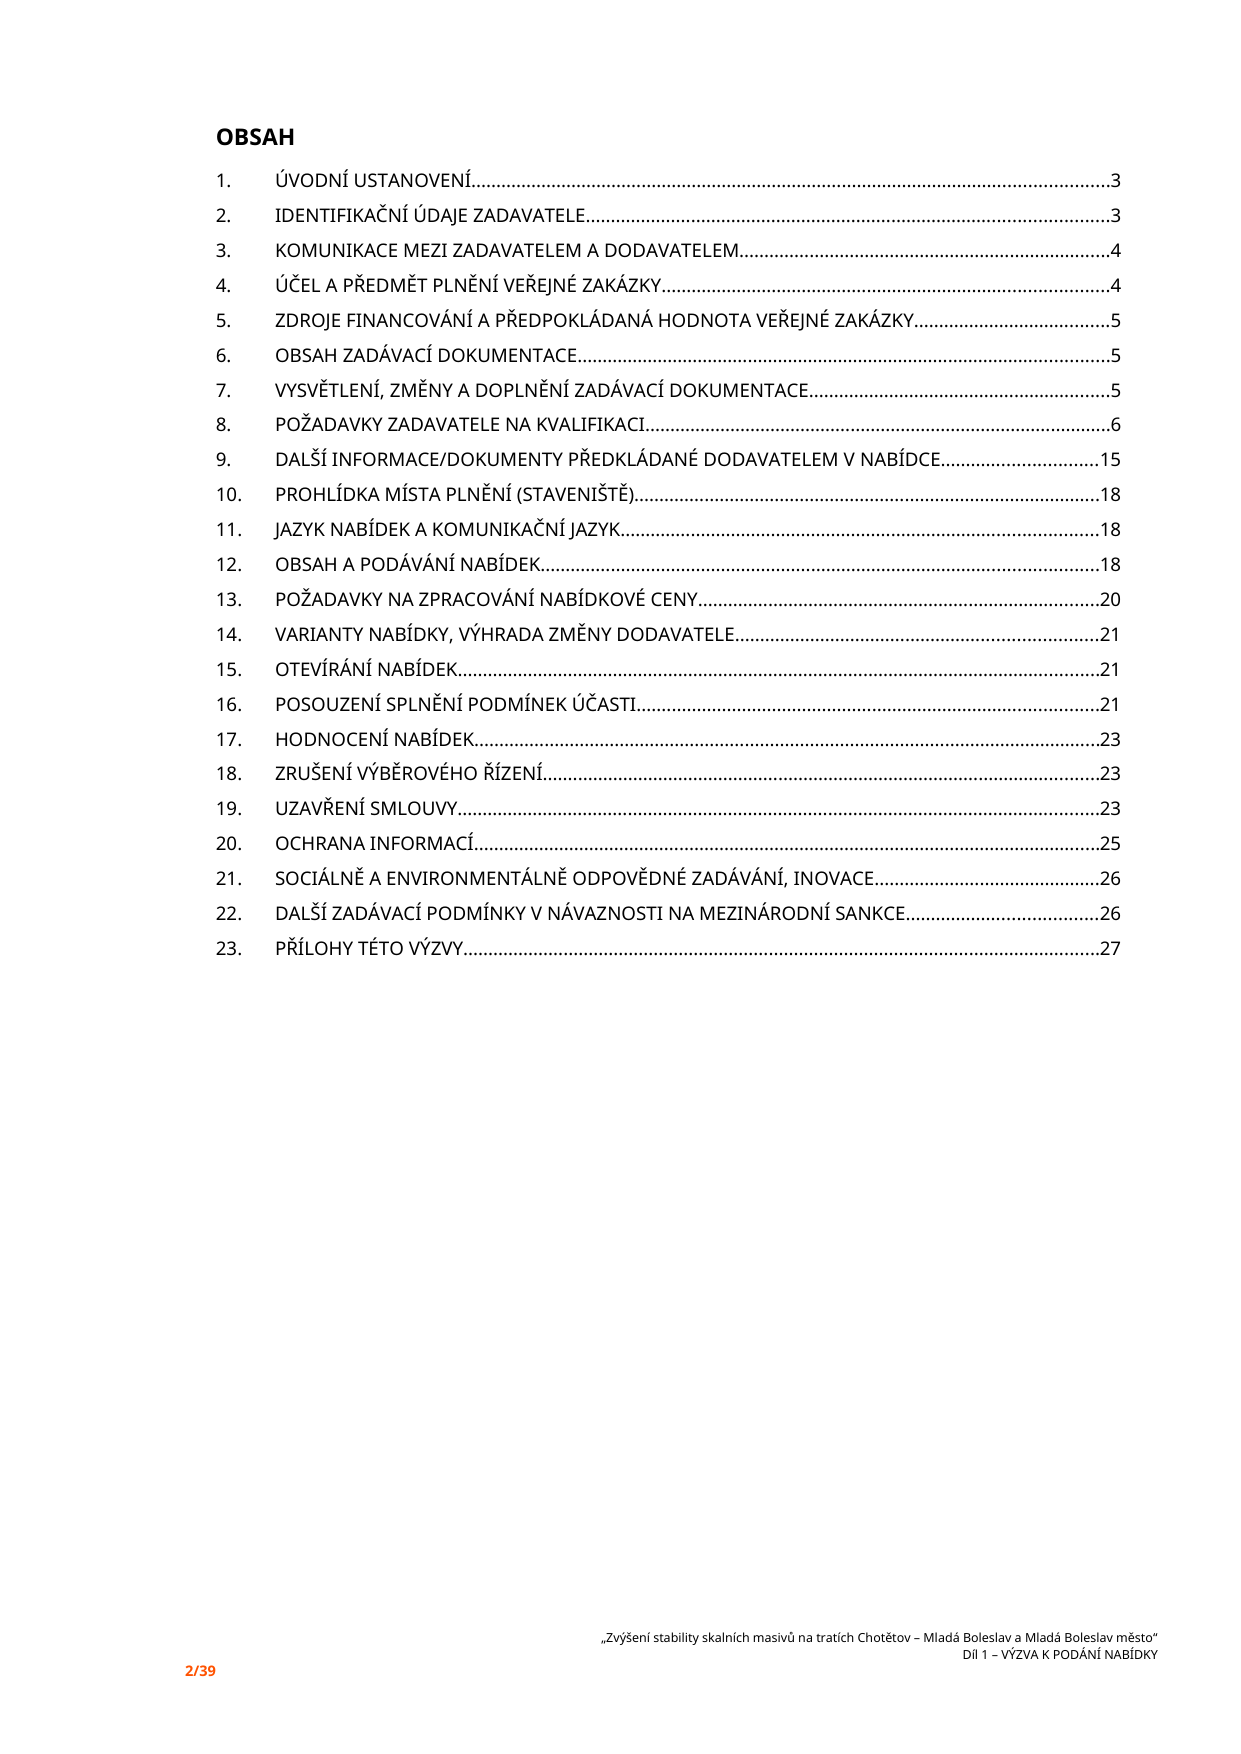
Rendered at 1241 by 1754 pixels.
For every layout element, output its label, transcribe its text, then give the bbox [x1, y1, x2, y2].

text 15. OTEVÍRÁNÍ NABÍDEK 21 [216, 656, 1122, 682]
text 19. UZAVŘENÍ SMLOUVY 23 [216, 796, 1122, 821]
text 9. DALŠÍ INFORMACE/DOKUMENTY PŘEDKLÁDANÉ DODAVATELEM V NABÍDCE 15 [216, 447, 1122, 472]
text 13. POŽADAVKY NA ZPRACOVÁNÍ NABÍDKOVÉ CENY 20 [216, 586, 1122, 612]
text 7. VYSVĚTLENÍ, ZMĚNY A DOPLNĚNÍ ZADÁVACÍ DOKUMENTACE 5 [216, 377, 1122, 402]
text 6. OBSAH ZADÁVACÍ DOKUMENTACE 5 [216, 342, 1122, 367]
text 5. ZDROJE FINANCOVÁNÍ A PŘEDPOKLÁDANÁ HODNOTA VEŘEJNÉ ZAKÁZKY 5 [216, 307, 1122, 333]
text 8. POŽADAVKY ZADAVATELE NA KVALIFIKACI 6 [216, 412, 1122, 437]
text Obsah [216, 121, 1122, 152]
text 3. KOMUNIKACE MEZI ZADAVATELEM a DODAVATELEM 4 [216, 237, 1122, 263]
text 23. PŘÍLOHY TÉTO VÝZVY 27 [216, 935, 1122, 961]
text 17. HODNOCENÍ NABÍDEK 23 [216, 726, 1122, 751]
text 2. IDENTIFIKAČNÍ ÚDAJE ZADAVATELE 3 [216, 202, 1122, 228]
text 14. VARIANTY NABÍDKY, VÝHRADA ZMĚNY DODAVATELE 21 [216, 621, 1122, 647]
text 12. OBSAH A PODÁVÁNÍ NABÍDEK 18 [216, 551, 1122, 577]
text 4. ÚČEL A PŘEDMĚT PLNĚNÍ VEŘEJNÉ ZAKÁZKY 4 [216, 272, 1122, 298]
text 1. ÚVODNÍ USTANOVENÍ 3 [216, 167, 1122, 193]
text 16. POSOUZENÍ SPLNĚNÍ PODMÍNEK ÚČASTI 21 [216, 691, 1122, 716]
text 11. JAZYK NABÍDEK A KOMUNIKAČNÍ JAZYK 18 [216, 516, 1122, 542]
text 21. SOCIÁLNĚ A ENVIRONMENTÁLNĚ ODPOVĚDNÉ ZADÁVÁNÍ, INOVACE 26 [216, 865, 1122, 891]
text 22. Další zadávací podmínky v návaznosti na MEZINÁRODNÍ sankce 26 [216, 900, 1122, 926]
text 20. OCHRANA INFORMACÍ 25 [216, 831, 1122, 856]
text 10. PROHLÍDKA MÍSTA PLNĚNÍ (STAVENIŠTĚ) 18 [216, 482, 1122, 507]
text 18. ZRUŠENÍ VÝBĚROVÉHO ŘÍZENÍ 23 [216, 761, 1122, 786]
